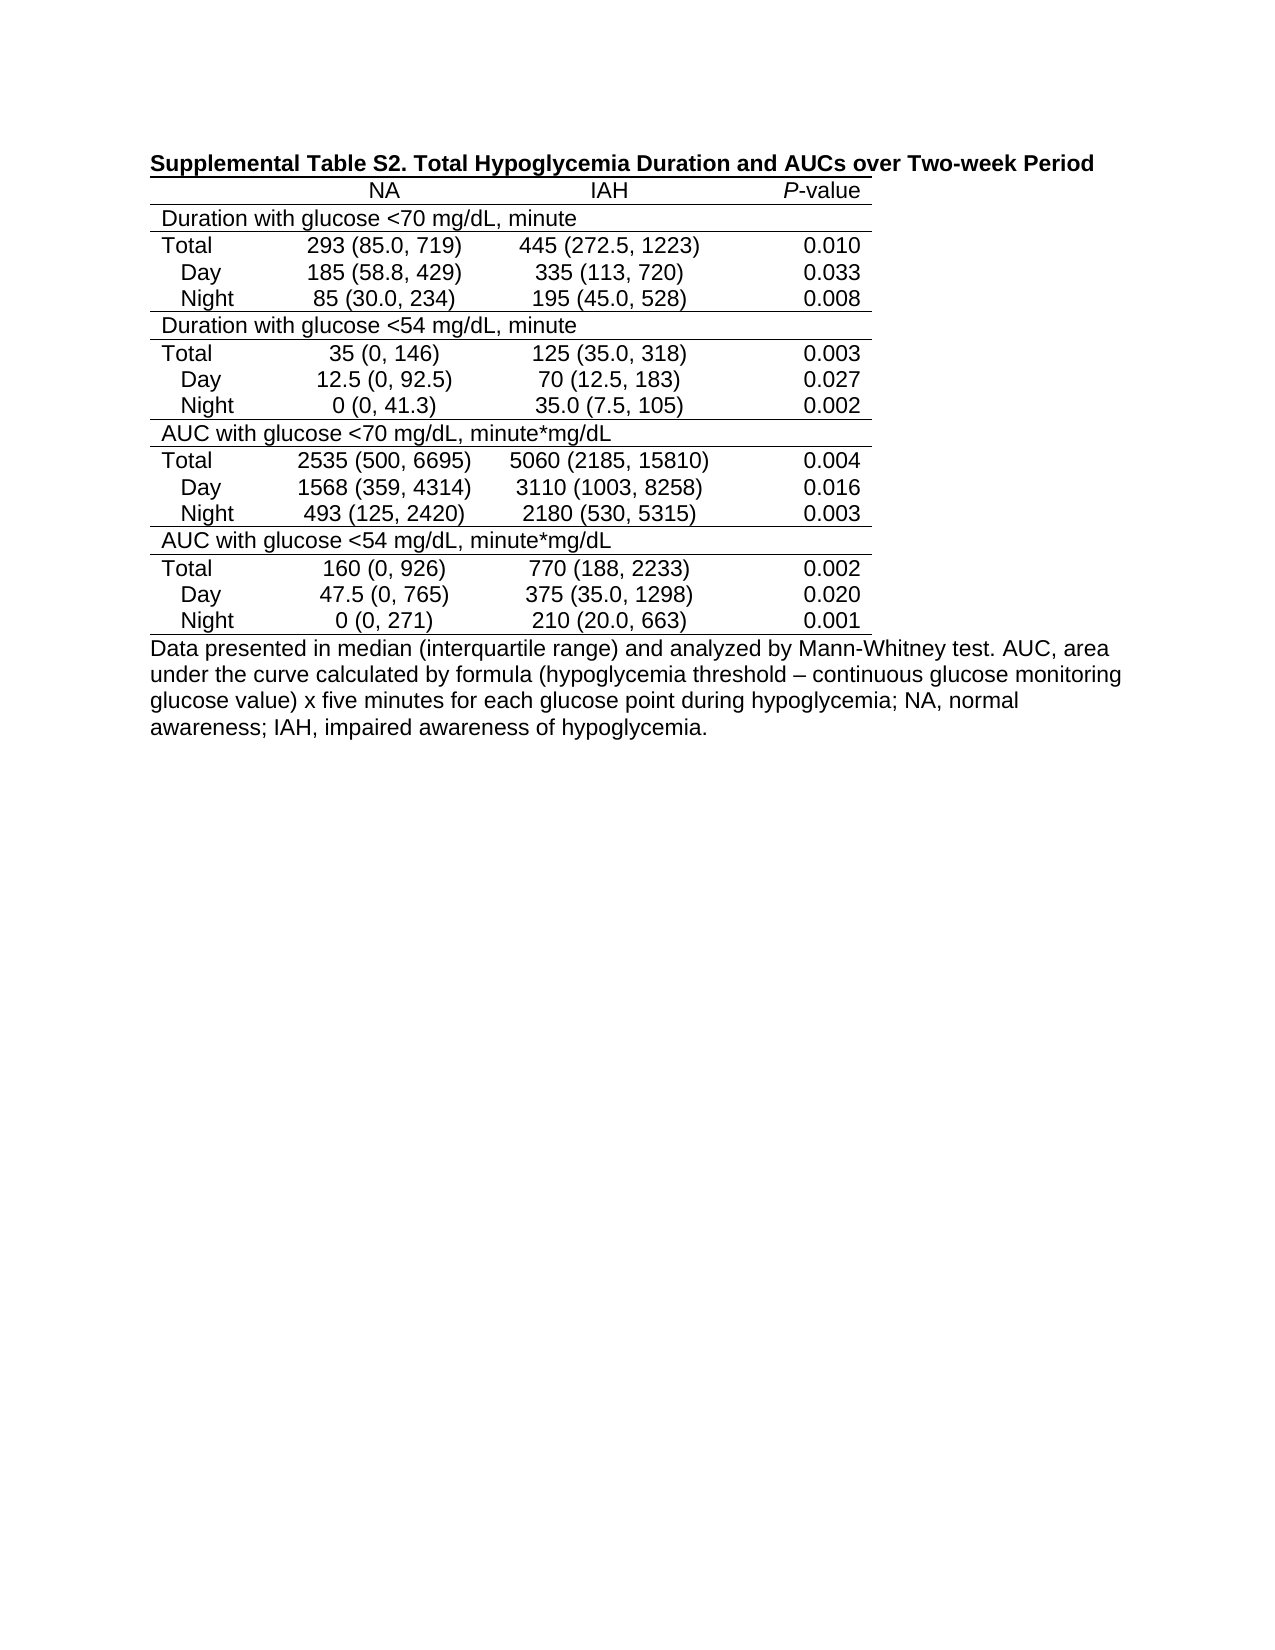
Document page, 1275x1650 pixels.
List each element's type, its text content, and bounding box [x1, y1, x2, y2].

table_cell 210 (20.0, 663) [497, 608, 722, 634]
table_cell Total [150, 447, 272, 473]
table_cell 2535 (500, 6695) [272, 447, 497, 473]
table_header NA [272, 178, 497, 204]
table_cell 125 (35.0, 318) [497, 340, 722, 366]
table_header P-value [722, 178, 872, 204]
table_cell Night [150, 393, 272, 419]
table_cell 770 (188, 2233) [497, 555, 722, 581]
table_cell 85 (30.0, 234) [272, 285, 497, 311]
table_cell AUC with glucose <54 mg/dL, minute*mg/dL [150, 527, 872, 554]
table_cell 185 (58.8, 429) [272, 259, 497, 285]
table_cell 0.002 [722, 555, 872, 581]
table_cell 5060 (2185, 15810) [497, 447, 722, 473]
table_cell Total [150, 232, 272, 258]
table_cell 3110 (1003, 8258) [497, 474, 722, 500]
table_cell Night [150, 285, 272, 311]
table_cell Day [150, 474, 272, 500]
text Data presented in median (interquartile range) and analyzed by Mann-Whitney test. AUC, area under the curve calculated by formula (hypoglycemia threshold – continuous glucose monitoring glucose value) x five minutes for each glucose point during hypoglycemia; NA, normal awareness; IAH, impaired awareness of hypoglycemia. [150, 635, 1125, 740]
table_header [150, 178, 272, 204]
table_cell 0.016 [722, 474, 872, 500]
table_cell 195 (45.0, 528) [497, 285, 722, 311]
table_cell 0.020 [722, 581, 872, 607]
table_cell 0.008 [722, 285, 872, 311]
table_cell 12.5 (0, 92.5) [272, 366, 497, 392]
table_cell 2180 (530, 5315) [497, 500, 722, 526]
text Supplemental Table S2. Total Hypoglycemia Duration and AUCs over Two-week Period [150, 150, 1125, 176]
table_cell Day [150, 581, 272, 607]
table_cell 0.002 [722, 393, 872, 419]
table_cell Night [150, 500, 272, 526]
table_header IAH [497, 178, 722, 204]
table_cell AUC with glucose <70 mg/dL, minute*mg/dL [150, 420, 872, 446]
table_cell 493 (125, 2420) [272, 500, 497, 526]
table_cell 35 (0, 146) [272, 340, 497, 366]
table_cell 0.003 [722, 340, 872, 366]
table_cell 293 (85.0, 719) [272, 232, 497, 258]
table_cell Total [150, 555, 272, 581]
table_cell 0.010 [722, 232, 872, 258]
table_cell 335 (113, 720) [497, 259, 722, 285]
table_cell 0 (0, 271) [272, 608, 497, 634]
table_cell 375 (35.0, 1298) [497, 581, 722, 607]
table_cell 160 (0, 926) [272, 555, 497, 581]
table_cell 0.033 [722, 259, 872, 285]
table_cell Duration with glucose <70 mg/dL, minute [150, 205, 872, 231]
table_cell Day [150, 259, 272, 285]
table_cell Night [150, 608, 272, 634]
table_cell 0.004 [722, 447, 872, 473]
table_cell 1568 (359, 4314) [272, 474, 497, 500]
table_cell Day [150, 366, 272, 392]
table_cell 0.001 [722, 608, 872, 634]
table_cell 0 (0, 41.3) [272, 393, 497, 419]
table_cell Duration with glucose <54 mg/dL, minute [150, 312, 872, 339]
table_cell 70 (12.5, 183) [497, 366, 722, 392]
table_cell 445 (272.5, 1223) [497, 232, 722, 258]
table_cell 47.5 (0, 765) [272, 581, 497, 607]
table_cell 35.0 (7.5, 105) [497, 393, 722, 419]
table_cell 0.027 [722, 366, 872, 392]
table_cell Total [150, 340, 272, 366]
table_cell 0.003 [722, 500, 872, 526]
